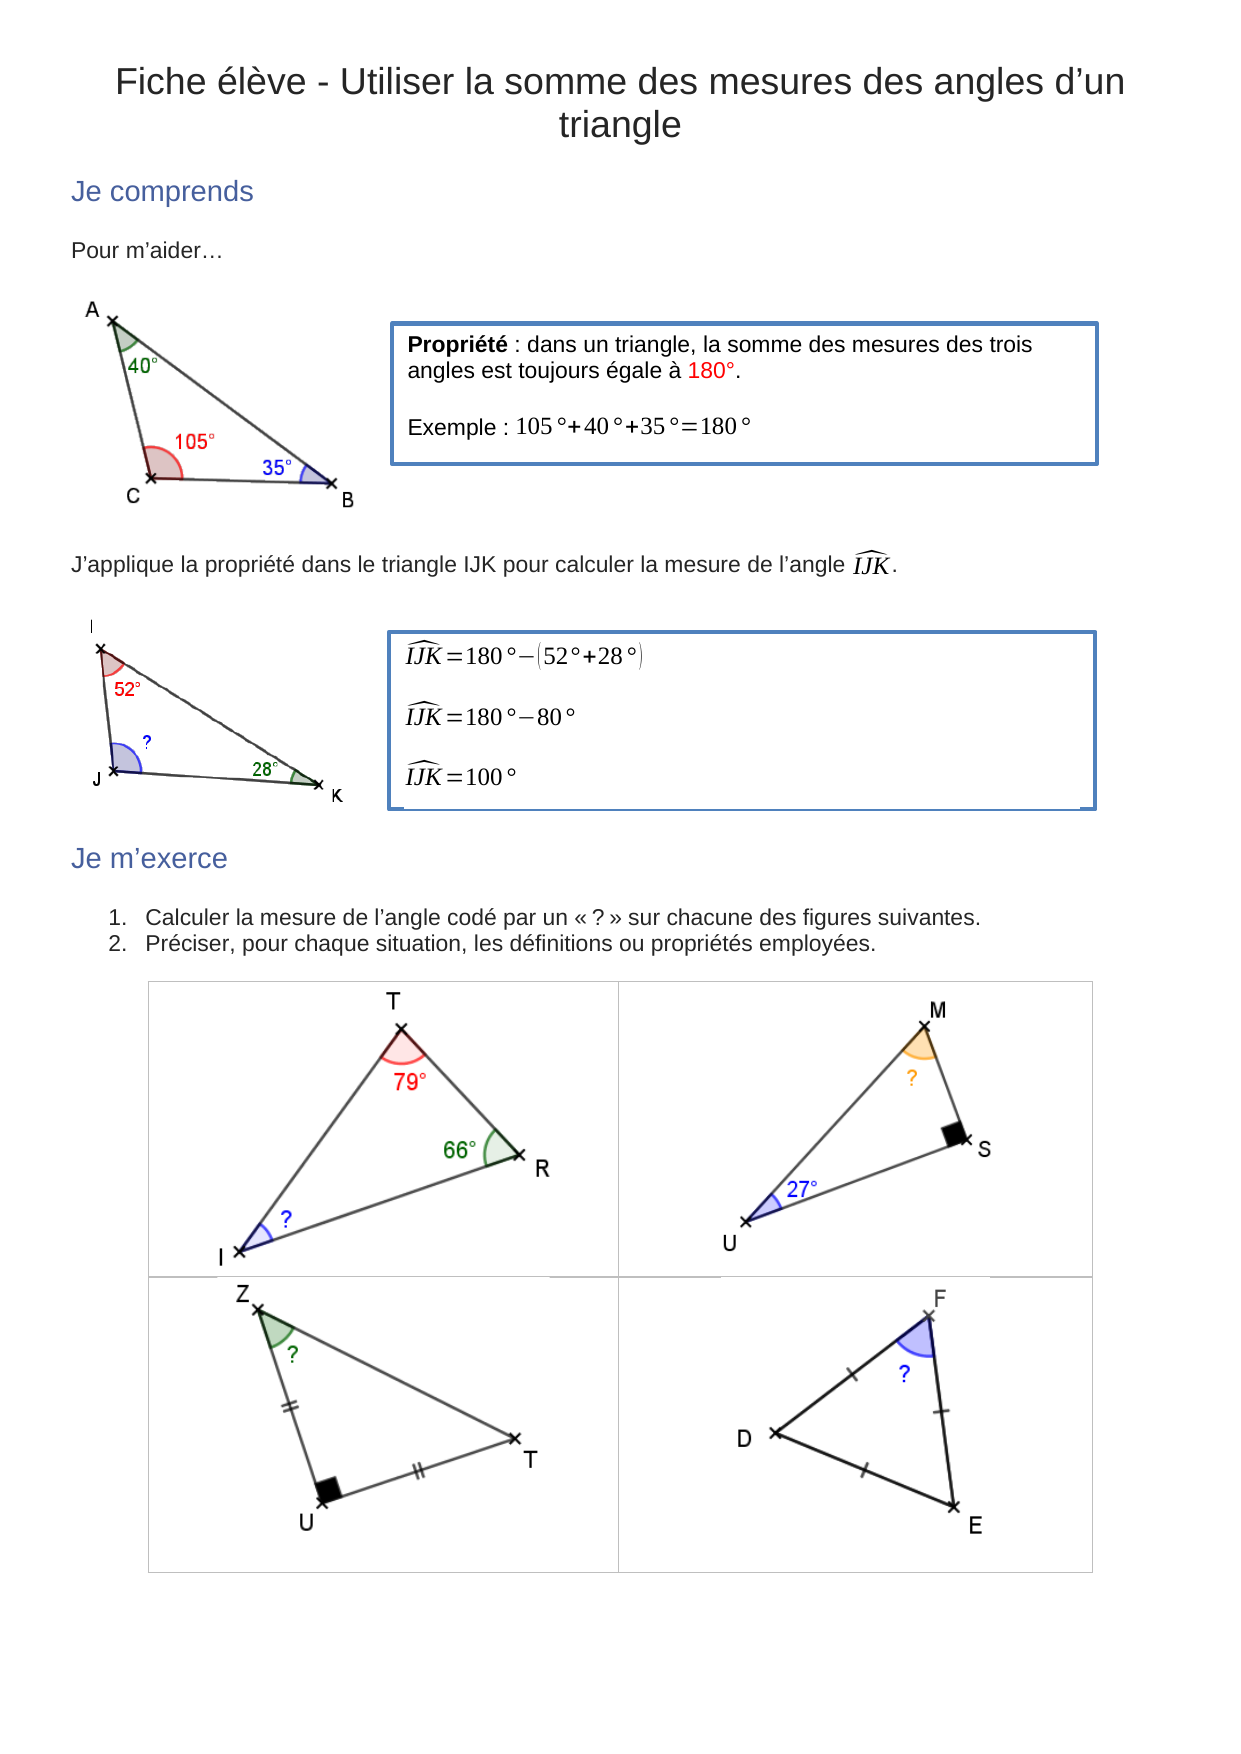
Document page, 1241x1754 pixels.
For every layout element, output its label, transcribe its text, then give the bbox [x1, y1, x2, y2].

table_header [149, 982, 618, 1276]
picture [70, 608, 354, 812]
picture [70, 292, 368, 521]
picture [206, 983, 561, 1275]
list Calculer la mesure de l’angle codé par un « ? » sur chacune des figures suivantes. [108, 903, 1169, 930]
subtitle Je m’exerce [71, 841, 1169, 874]
table_cell [619, 1278, 1092, 1572]
text Pour m’aider… [71, 237, 1169, 263]
picture [712, 996, 999, 1263]
table_cell [149, 1278, 618, 1572]
picture [217, 1277, 550, 1540]
subtitle Je comprends [71, 174, 1169, 208]
text J’applique la propriété dans le triangle IJK pour calculer la mesure de l’angle . [71, 549, 1169, 580]
list Préciser, pour chaque situation, les définitions ou propriétés employées. [108, 930, 1169, 956]
table_header [619, 982, 1092, 1276]
text Fiche élève - Utiliser la somme des mesures des angles d’un triangle [71, 59, 1169, 145]
picture [721, 1277, 990, 1543]
